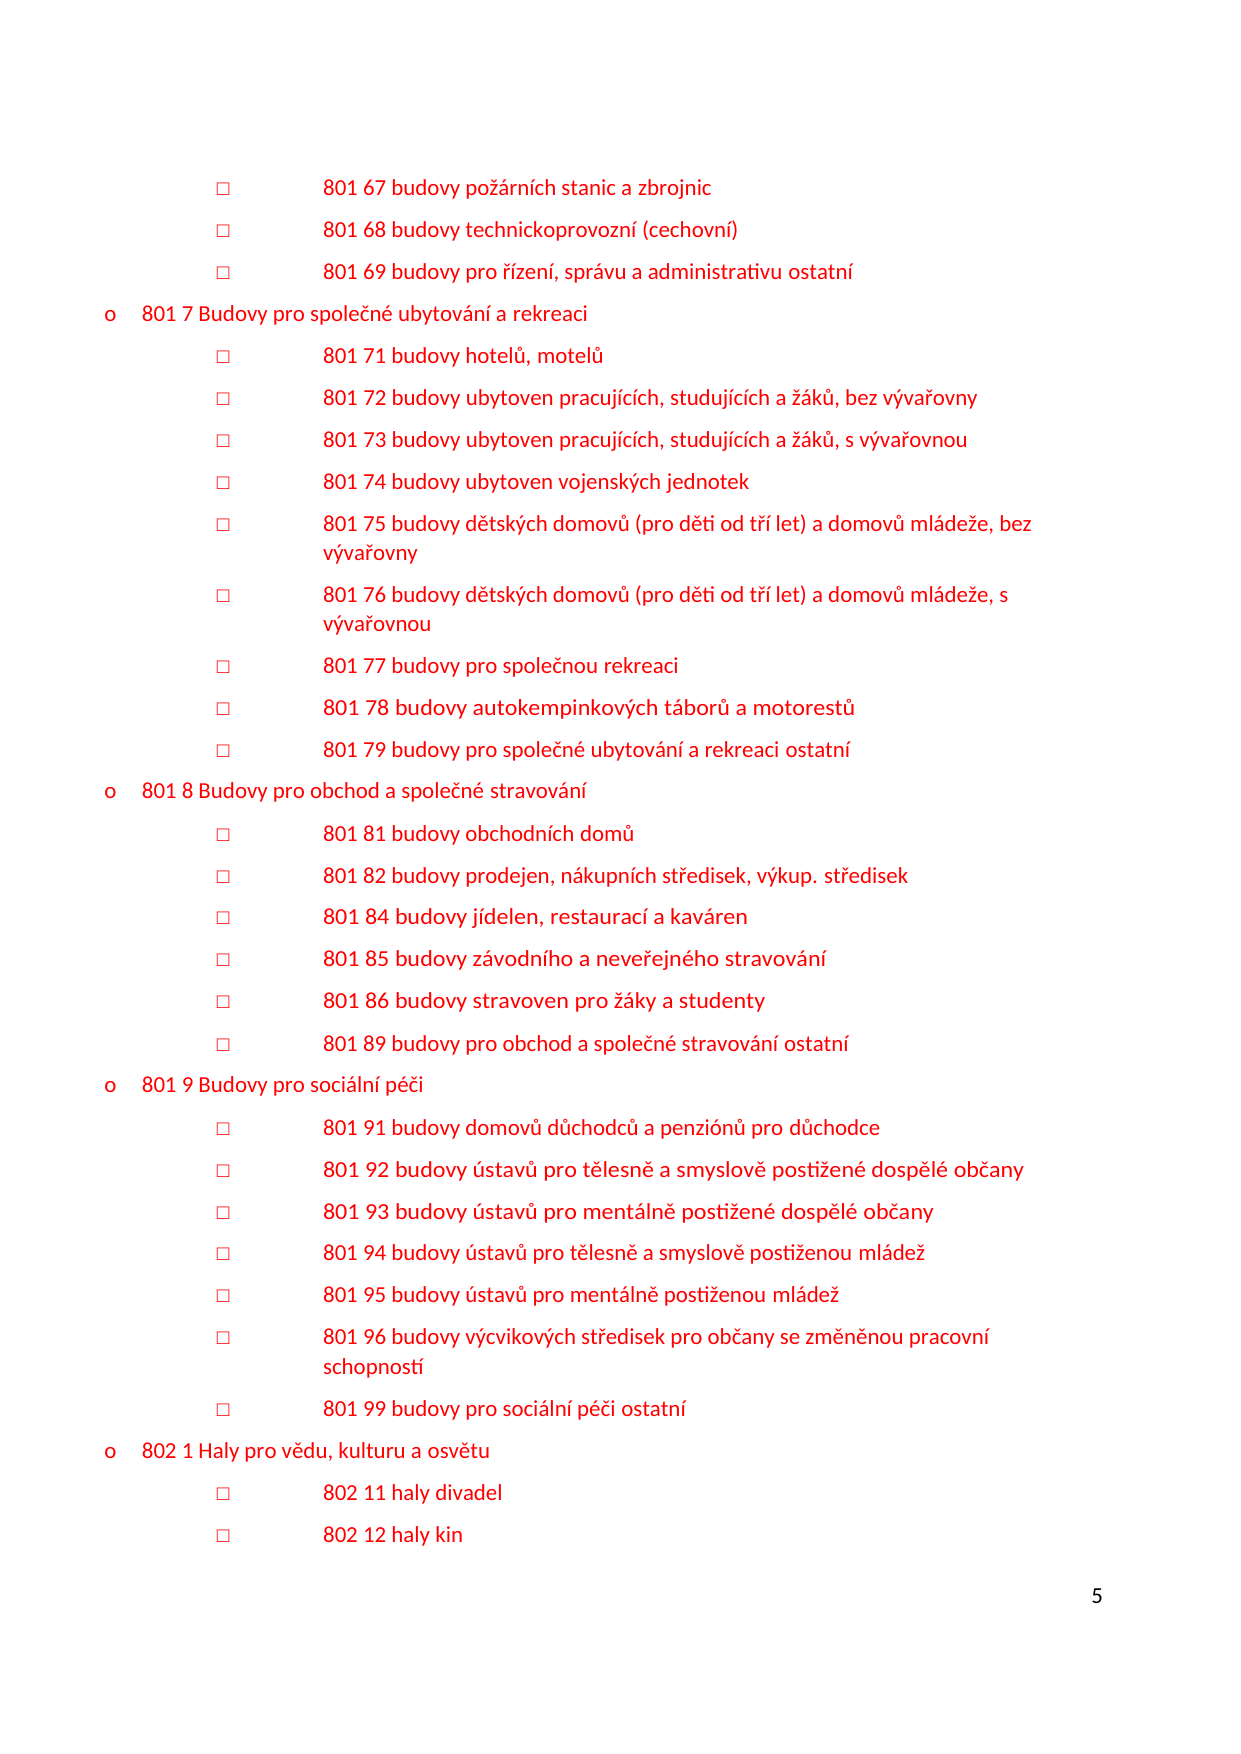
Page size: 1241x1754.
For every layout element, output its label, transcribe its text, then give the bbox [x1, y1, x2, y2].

list 801 71 budovy hotelů, motelů [217, 341, 1103, 369]
list 802 1 Haly pro vědu, kulturu a osvětu [104, 1436, 1103, 1464]
list 801 96 budovy výcvikových středisek pro občany se změněnou pracovní schopností [217, 1322, 1086, 1380]
list 801 82 budovy prodejen, nákupních středisek, výkup. středisek [217, 861, 1103, 889]
list 802 11 haly divadel [217, 1478, 1103, 1506]
list 801 76 budovy dětských domovů (pro děti od tří let) a domovů mládeže, s vývařovnou [217, 580, 1090, 637]
list 801 7 Budovy pro společné ubytování a rekreaci [104, 299, 1103, 327]
list 801 95 budovy ústavů pro mentálně postiženou mládež [217, 1281, 1103, 1309]
list 801 73 budovy ubytoven pracujících, studujících a žáků, s vývařovnou [217, 425, 1103, 453]
list 801 79 budovy pro společné ubytování a rekreaci ostatní [217, 735, 1103, 763]
list 801 69 budovy pro řízení, správu a administrativu ostatní [217, 257, 1103, 285]
list 801 72 budovy ubytoven pracujících, studujících a žáků, bez vývařovny [217, 383, 1103, 411]
list 801 89 budovy pro obchod a společné stravování ostatní [217, 1029, 1103, 1057]
list 801 74 budovy ubytoven vojenských jednotek [217, 467, 1103, 495]
list 801 86 budovy stravoven pro žáky a studenty [217, 987, 1103, 1015]
list 801 99 budovy pro sociální péči ostatní [217, 1394, 1103, 1422]
list 801 67 budovy požárních stanic a zbrojnic [217, 173, 1103, 201]
list 801 68 budovy technickoprovozní (cechovní) [217, 215, 1103, 243]
list 801 75 budovy dětských domovů (pro děti od tří let) a domovů mládeže, bez vývařovny [217, 509, 1090, 566]
list 801 85 budovy závodního a neveřejného stravování [217, 944, 1103, 973]
list 801 77 budovy pro společnou rekreaci [217, 652, 1103, 679]
list 801 91 budovy domovů důchodců a penziónů pro důchodce [217, 1113, 1103, 1141]
list 801 92 budovy ústavů pro tělesně a smyslově postižené dospělé občany [217, 1155, 1103, 1183]
list 801 94 budovy ústavů pro tělesně a smyslově postiženou mládež [217, 1238, 1103, 1267]
list 801 84 budovy jídelen, restaurací a kaváren [217, 902, 1103, 931]
list 802 12 haly kin [217, 1520, 1103, 1548]
list 801 78 budovy autokempinkových táborů a motorestů [217, 693, 1103, 721]
list 801 8 Budovy pro obchod a společné stravování [104, 777, 1103, 804]
list 801 9 Budovy pro sociální péči [104, 1071, 1103, 1098]
list 801 93 budovy ústavů pro mentálně postižené dospělé občany [217, 1197, 1103, 1225]
list 801 81 budovy obchodních domů [217, 819, 1103, 847]
